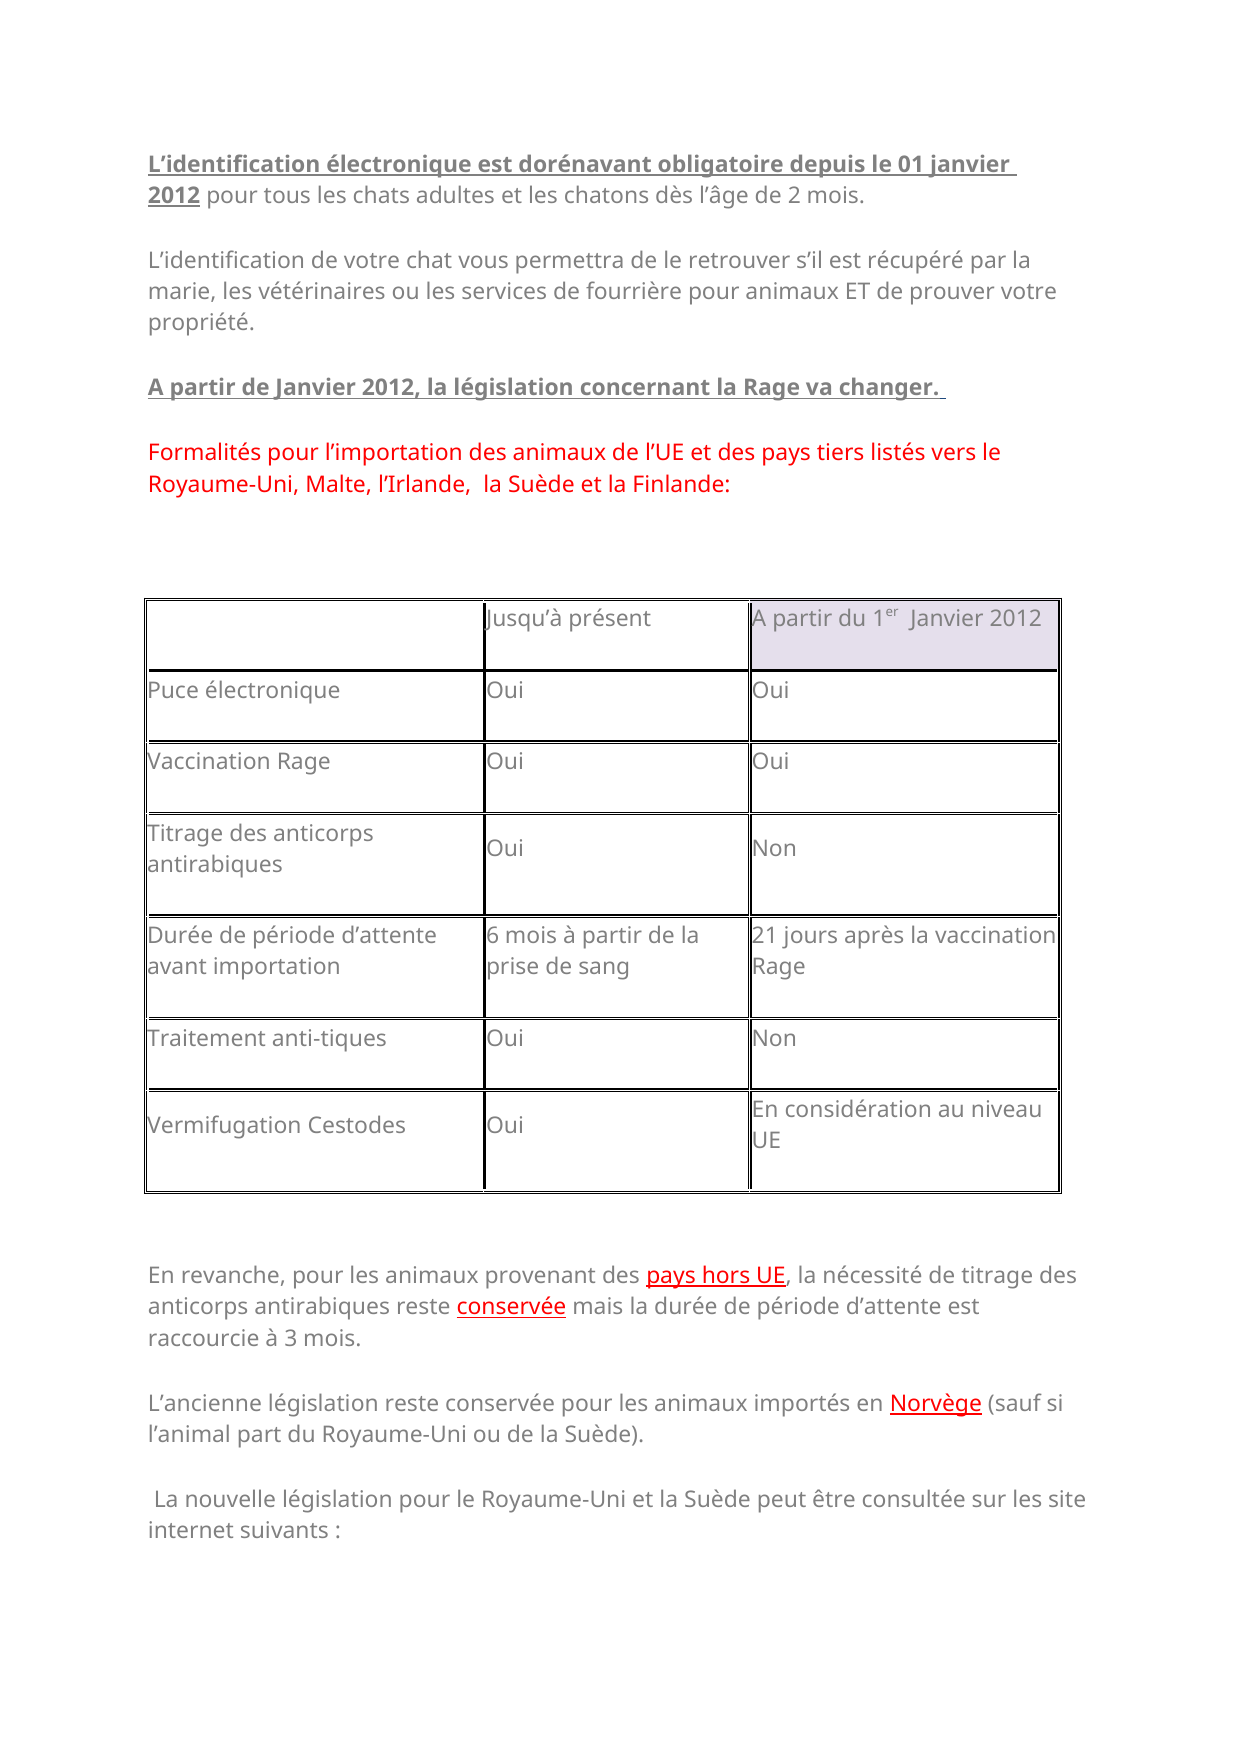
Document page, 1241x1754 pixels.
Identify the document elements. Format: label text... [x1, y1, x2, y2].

table_cell Non [750, 1017, 1060, 1088]
table_cell Vaccination Rage [147, 740, 483, 812]
table_cell Vermifugation Cestodes [147, 1088, 484, 1191]
table_header A partir du 1er Janvier 2012 [750, 601, 1058, 669]
table_cell Puce électronique [147, 669, 483, 740]
table_cell Traitement anti-tiques [145, 1017, 484, 1088]
table_cell 21 jours après la vaccination Rage [752, 914, 1059, 1017]
table_cell Oui [752, 669, 1058, 740]
table_cell Oui [486, 815, 748, 914]
table_cell 6 mois à partir de la prise de sang [486, 918, 748, 1017]
table_cell Oui [486, 1020, 748, 1088]
table_cell Oui [484, 1088, 750, 1191]
text La nouvelle législation pour le Royaume-Uni et la Suède peut être consultée sur les site internet suivants : [148, 1483, 1093, 1545]
table_header Jusqu’à présent [484, 599, 750, 669]
table_cell Oui [486, 672, 748, 740]
table_cell Oui [486, 744, 748, 812]
text L’identification de votre chat vous permettra de le retrouver s’il est récupéré par la marie, les vétérinaires ou les services de fourrière pour animaux ET de prouver votre propriété. [148, 244, 1093, 338]
table_cell Durée de période d’attente avant importation [147, 914, 483, 1017]
text Formalités pour l’importation des animaux de l’UE et des pays tiers listés vers le Royaume-Uni, Malte, l’Irlande, la Suède et la Finlande: [148, 436, 1093, 499]
table_cell Non [750, 812, 1060, 914]
text En revanche, pour les animaux provenant des pays hors UE, la nécessité de titrage des anticorps antirabiques reste conservée mais la durée de période d’attente est raccourcie à 3 mois. [148, 1259, 1093, 1353]
table_cell Oui [752, 740, 1059, 812]
table_header [145, 599, 484, 669]
text A partir de Janvier 2012, la législation concernant la Rage va changer. [148, 371, 1093, 403]
text L’identification électronique est dorénavant obligatoire depuis le 01 janvier 2012 pour tous les chats adultes et les chatons dès l’âge de 2 mois. [148, 148, 1093, 210]
table_cell Titrage des anticorps antirabiques [145, 812, 484, 914]
text L’ancienne législation reste conservée pour les animaux importés en Norvège (sauf si l’animal part du Royaume-Uni ou de la Suède). [148, 1387, 1093, 1449]
table_cell En considération au niveau UE [750, 1088, 1059, 1191]
